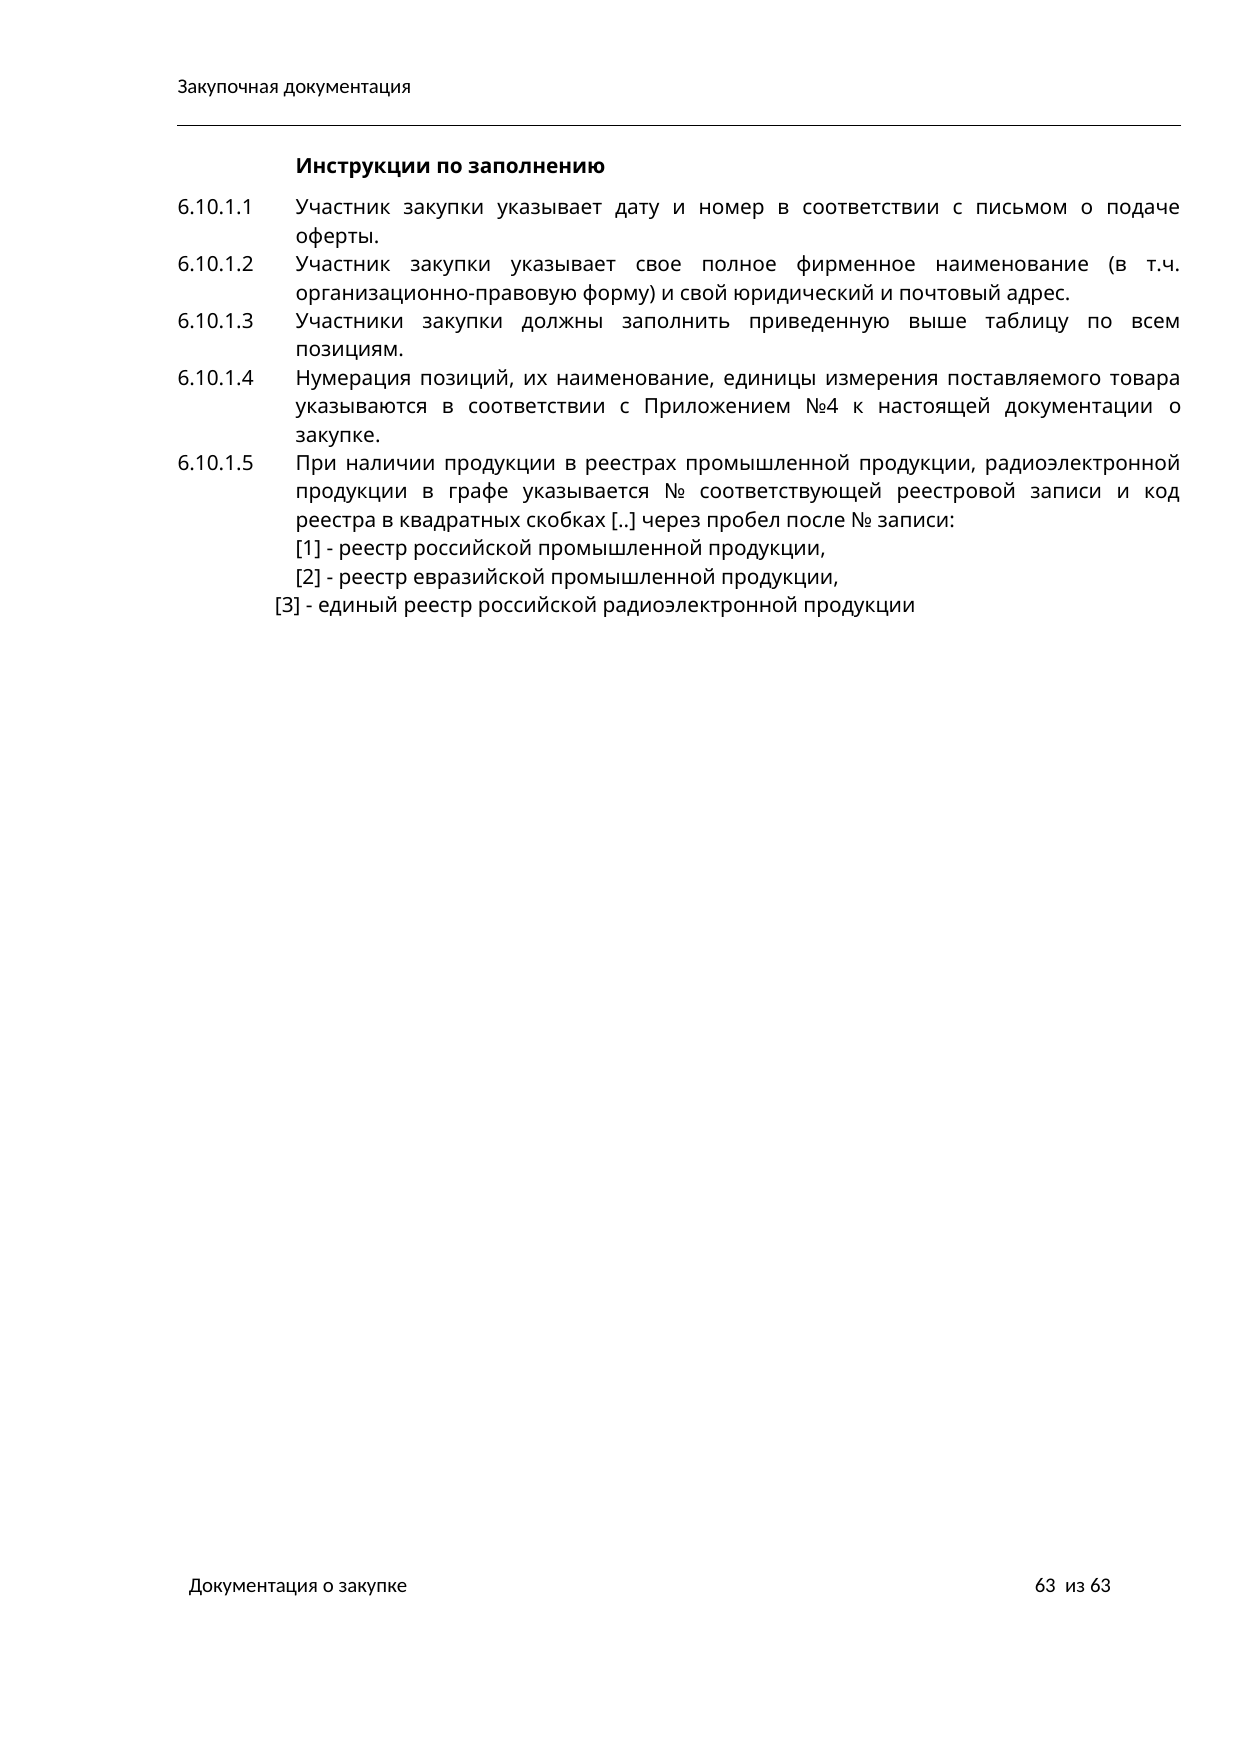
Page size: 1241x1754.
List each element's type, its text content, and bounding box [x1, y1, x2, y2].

list Участники закупки должны заполнить приведенную выше таблицу по всем позициям. [177, 306, 1181, 363]
list Участник закупки указывает свое полное фирменное наименование (в т.ч. организационно-правовую форму) и свой юридический и почтовый адрес. [177, 249, 1181, 306]
text Инструкции по заполнению [295, 151, 1181, 180]
text [3] - единый реестр российской радиоэлектронной продукции [177, 590, 1181, 619]
text [2] - реестр евразийской промышленной продукции, [295, 562, 1181, 590]
list Участник закупки указывает дату и номер в соответствии с письмом о подаче оферты. [177, 192, 1181, 249]
list При наличии продукции в реестрах промышленной продукции, радиоэлектронной продукции в графе указывается № соответствующей реестровой записи и код реестра в квадратных скобках [..] через пробел после № записи: [177, 448, 1181, 533]
list Нумерация позиций, их наименование, единицы измерения поставляемого товара указываются в соответствии с Приложением №4 к настоящей документации о закупке. [177, 363, 1181, 448]
text [1] - реестр российской промышленной продукции, [295, 533, 1181, 562]
